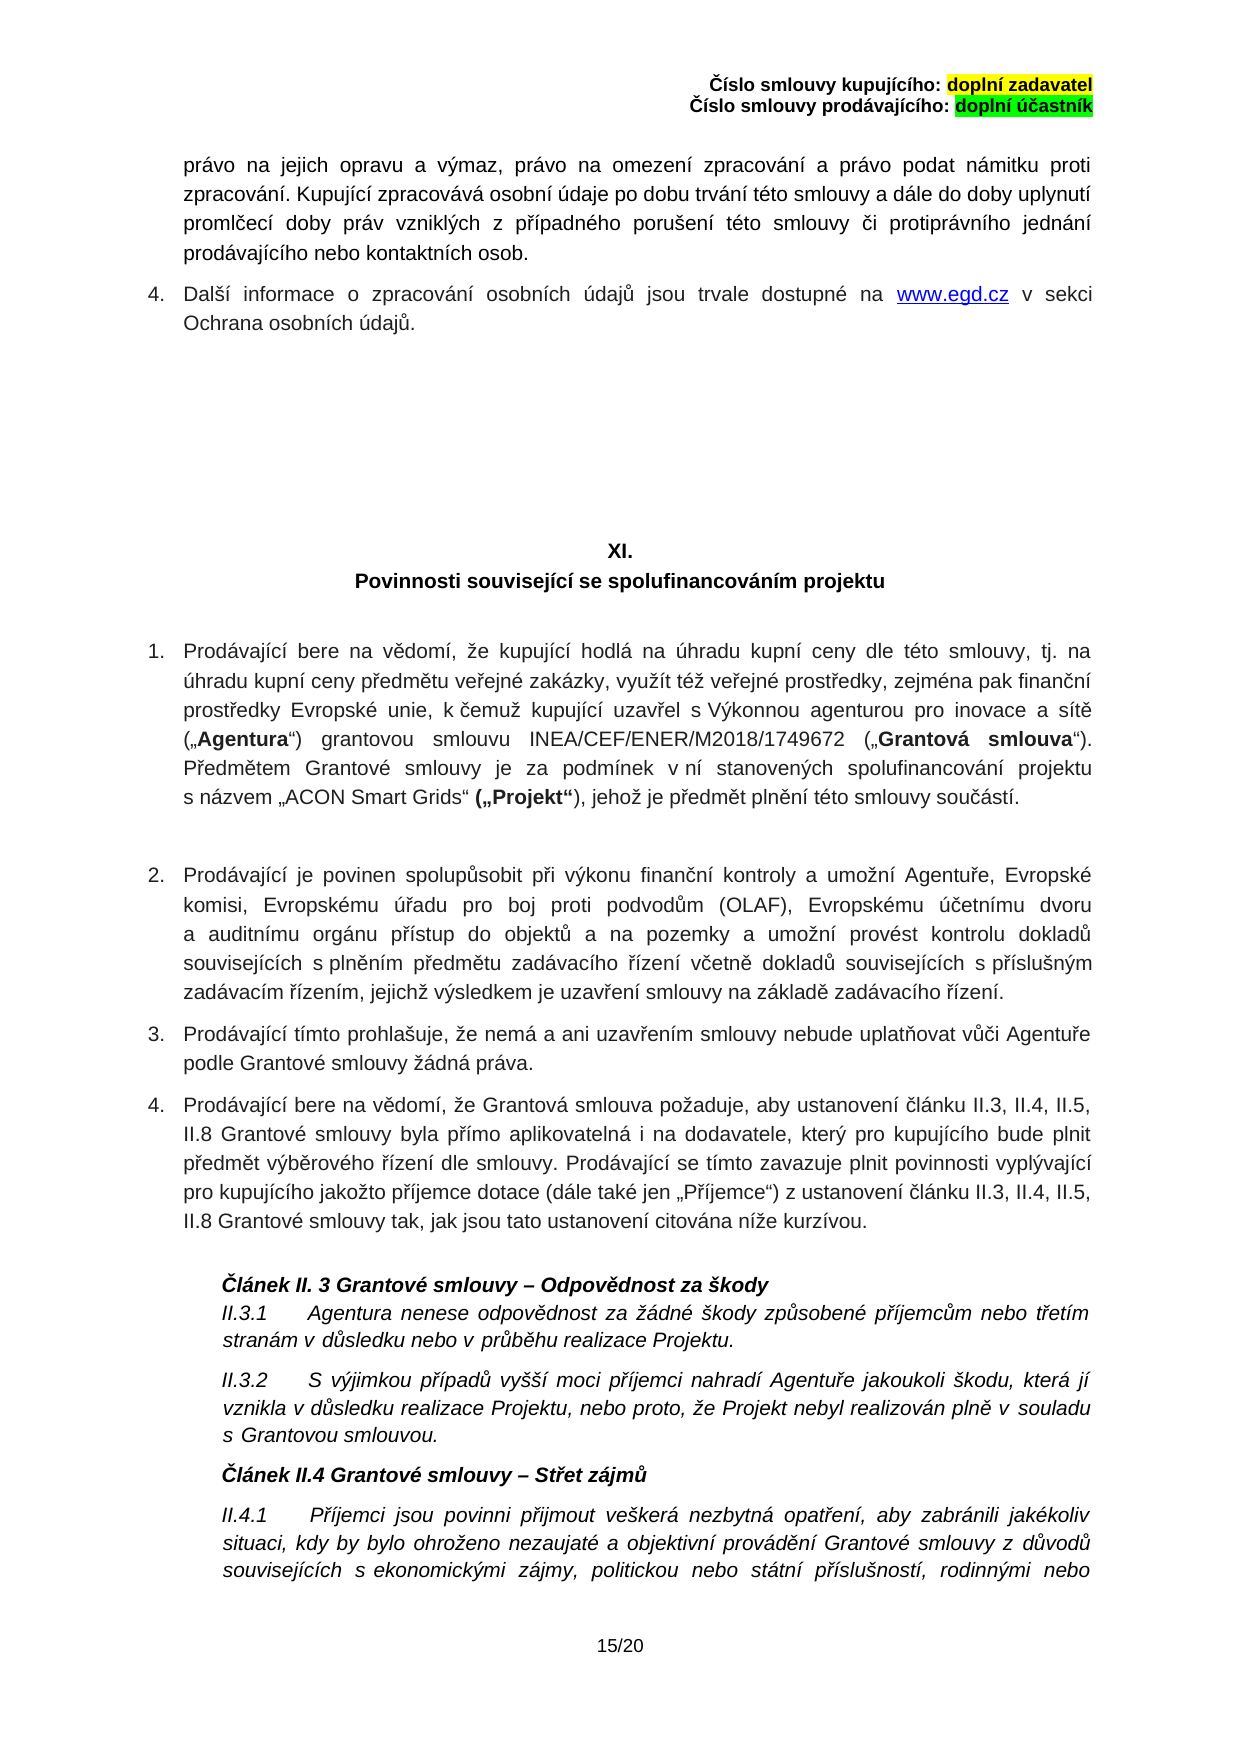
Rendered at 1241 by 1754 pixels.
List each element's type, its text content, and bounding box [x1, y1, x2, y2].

list Prodávající tímto prohlašuje, že nemá a ani uzavřením smlouvy nebude uplatňovat vůči Agentuře podle Grantové smlouvy žádná práva. [148, 1016, 1093, 1075]
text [221, 1503, 1093, 1582]
list Prodávající je povinen spolupůsobit při výkonu finanční kontroly a umožní Agentuře, Evropské komisi, Evropskému úřadu pro boj proti podvodům (OLAF), Evropskému účetnímu dvoru a auditnímu orgánu přístup do objektů a na pozemky a umožní provést kontrolu dokladů souvisejících s plněním předmětu zadávacího řízení včetně dokladů souvisejících s příslušným zadávacím řízením, jejichž výsledkem je uzavření smlouvy na základě zadávacího řízení. [148, 858, 1093, 1004]
text II.3.1 Agentura nenese odpovědnost za žádné škody způsobené příjemcům nebo třetím stranám v důsledku nebo v průběhu realizace Projektu. [221, 1301, 1093, 1352]
text XI. [148, 534, 1093, 563]
list Prodávající bere na vědomí, že kupující hodlá na úhradu kupní ceny dle této smlouvy, tj. na úhradu kupní ceny předmětu veřejné zakázky, využít též veřejné prostředky, zejména pak finanční prostředky Evropské unie, k čemuž kupující uzavřel s Výkonnou agenturou pro inovace a sítě („Agentura“) grantovou smlouvu INEA/CEF/ENER/M2018/1749672 („Grantová smlouva“). Předmětem Grantové smlouvy je za podmínek v ní stanovených spolufinancování projektu s názvem „ACON Smart Grids“ („Projekt“), jehož je předmět plnění této smlouvy součástí. [148, 634, 1093, 809]
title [148, 148, 1093, 264]
list Další informace o zpracování osobních údajů jsou trvale dostupné na www.egd.cz v sekci Ochrana osobních údajů. [148, 277, 1093, 335]
text II.3.2 S výjimkou případů vyšší moci příjemci nahradí Agentuře jakoukoli škodu, která jí vznikla v důsledku realizace Projektu, nebo proto, že Projekt nebyl realizován plně v souladu s Grantovou smlouvou. [221, 1368, 1093, 1447]
list Prodávající bere na vědomí, že Grantová smlouva požaduje, aby ustanovení článku II.3, II.4, II.5, II.8 Grantové smlouvy byla přímo aplikovatelná i na dodavatele, který pro kupujícího bude plnit předmět výběrového řízení dle smlouvy. Prodávající se tímto zavazuje plnit povinnosti vyplývající pro kupujícího jakožto příjemce dotace (dále také jen „Příjemce“) z ustanovení článku II.3, II.4, II.5, II.8 Grantové smlouvy tak, jak jsou tato ustanovení citována níže kurzívou. [148, 1087, 1093, 1233]
text Článek II.4 Grantové smlouvy – Střet zájmů [148, 1463, 1093, 1487]
text Povinnosti související se spolufinancováním projektu [148, 563, 1093, 592]
text Článek II. 3 Grantové smlouvy – Odpovědnost za škody [148, 1273, 1093, 1297]
